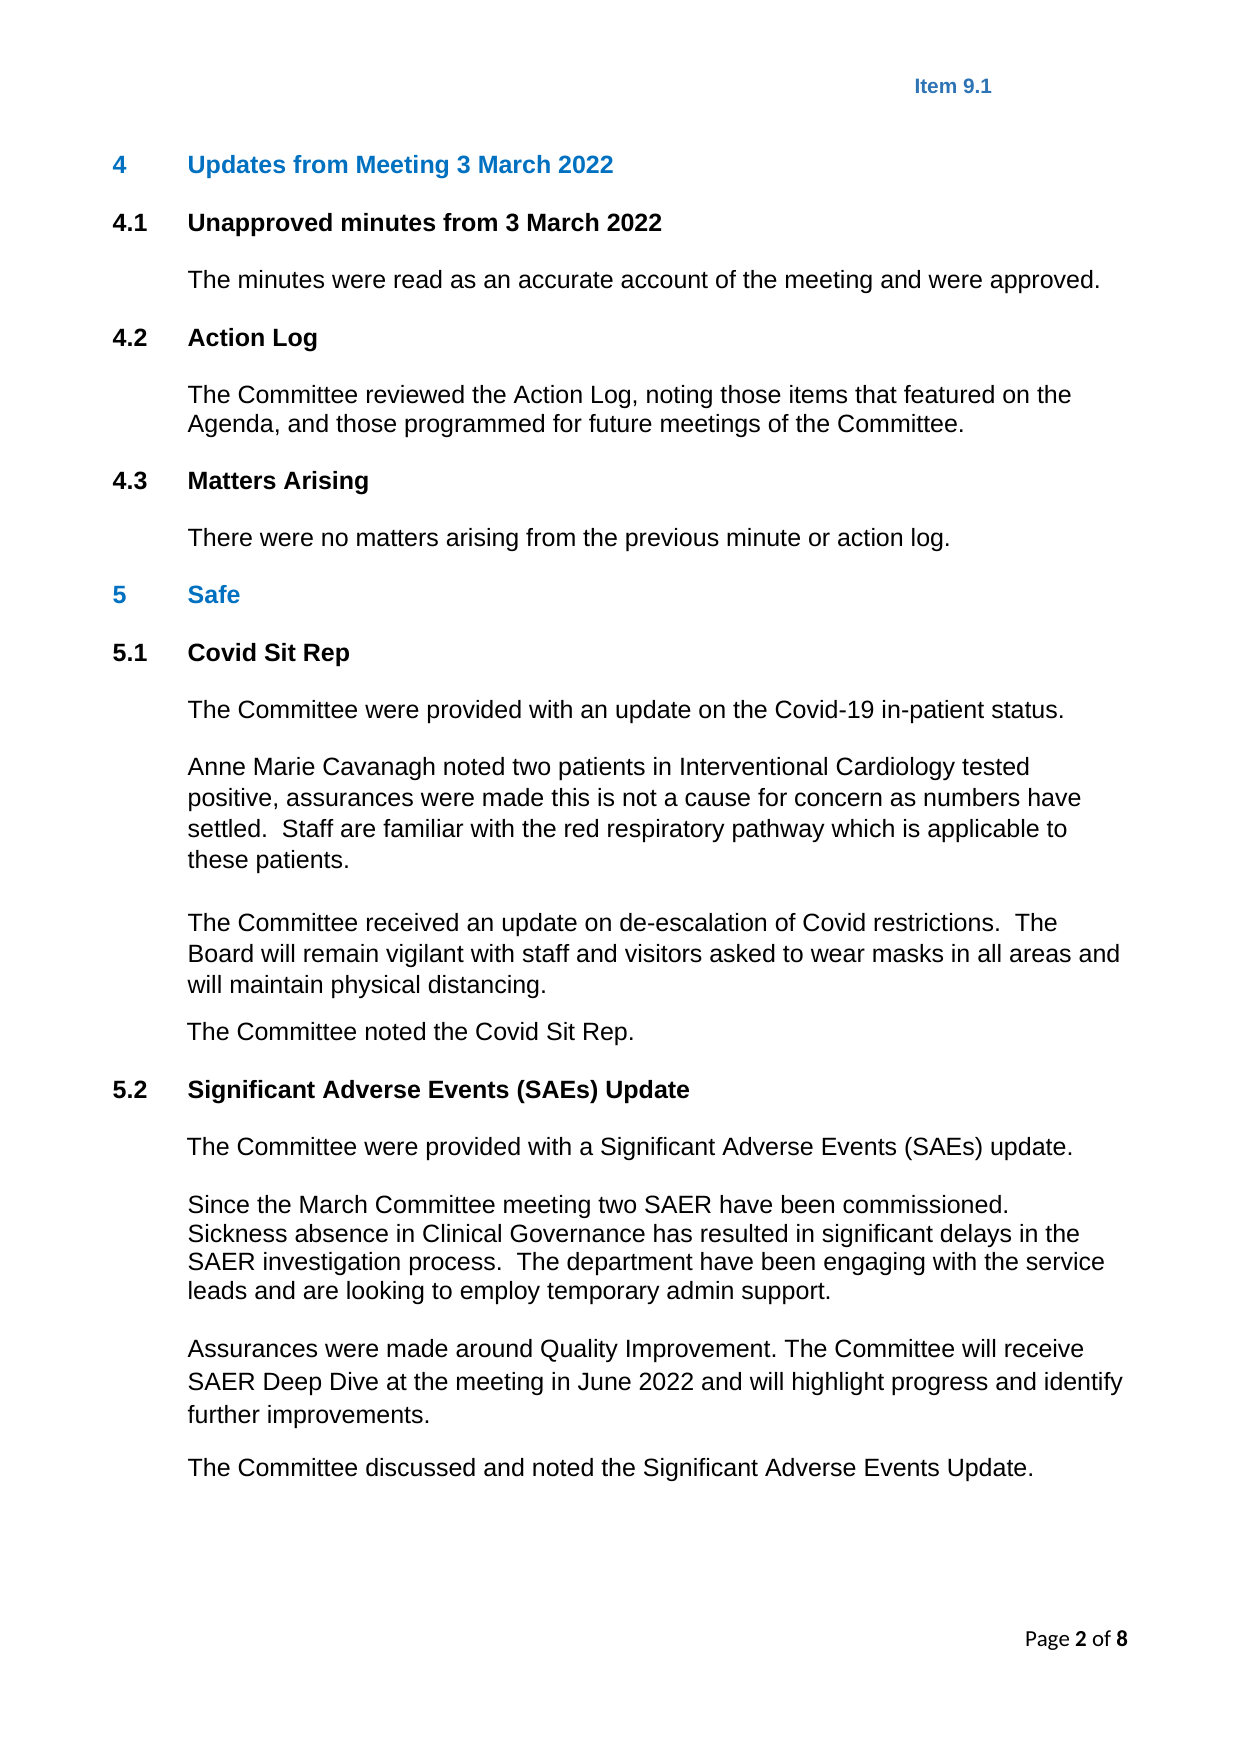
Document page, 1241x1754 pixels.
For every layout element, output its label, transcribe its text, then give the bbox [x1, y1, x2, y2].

text 5 Safe [112, 581, 1128, 609]
text The Committee noted the Covid Sit Rep. [112, 1017, 1128, 1046]
text 4.2 Action Log [112, 322, 1128, 351]
list Anne Marie Cavanagh noted two patients in Interventional Cardiology tested positive, assurances were made this is not a cause for concern as numbers have settled. Staff are familiar with the red respiratory pathway which is applicable to these patients. [187, 752, 1128, 874]
text The minutes were read as an accurate account of the meeting and were approved. [187, 265, 1128, 294]
text The Committee were provided with an update on the Covid-19 in-patient status. [112, 696, 1128, 724]
text There were no matters arising from the previous minute or action log. [187, 523, 1128, 552]
text Assurances were made around Quality Improvement. The Committee will receive SAER Deep Dive at the meeting in June 2022 and will highlight progress and identify further improvements. [187, 1333, 1128, 1428]
text The Committee reviewed the Action Log, noting those items that featured on the Agenda, and those programmed for future meetings of the Committee. [187, 380, 1128, 437]
text The Committee were provided with a Significant Adverse Events (SAEs) update. [186, 1132, 1128, 1161]
text 5.2 Significant Adverse Events (SAEs) Update [112, 1075, 1128, 1103]
list Sickness absence in Clinical Governance has resulted in significant delays in the SAER investigation process. The department have been engaging with the service leads and are looking to employ temporary admin support. [187, 1218, 1128, 1305]
text 4.1 Unapproved minutes from 3 March 2022 [112, 207, 1128, 236]
text 4 Updates from Meeting 3 March 2022 [112, 150, 1128, 179]
list The Committee received an update on de-escalation of Covid restrictions. The Board will remain vigilant with staff and visitors asked to wear masks in all areas and will maintain physical distancing. [187, 907, 1128, 998]
text 5.1 Covid Sit Rep [112, 638, 1128, 667]
text The Committee discussed and noted the Significant Adverse Events Update. [187, 1453, 1128, 1482]
list Since the March Committee meeting two SAER have been commissioned. [187, 1190, 1128, 1218]
text 4.3 Matters Arising [112, 466, 1128, 495]
